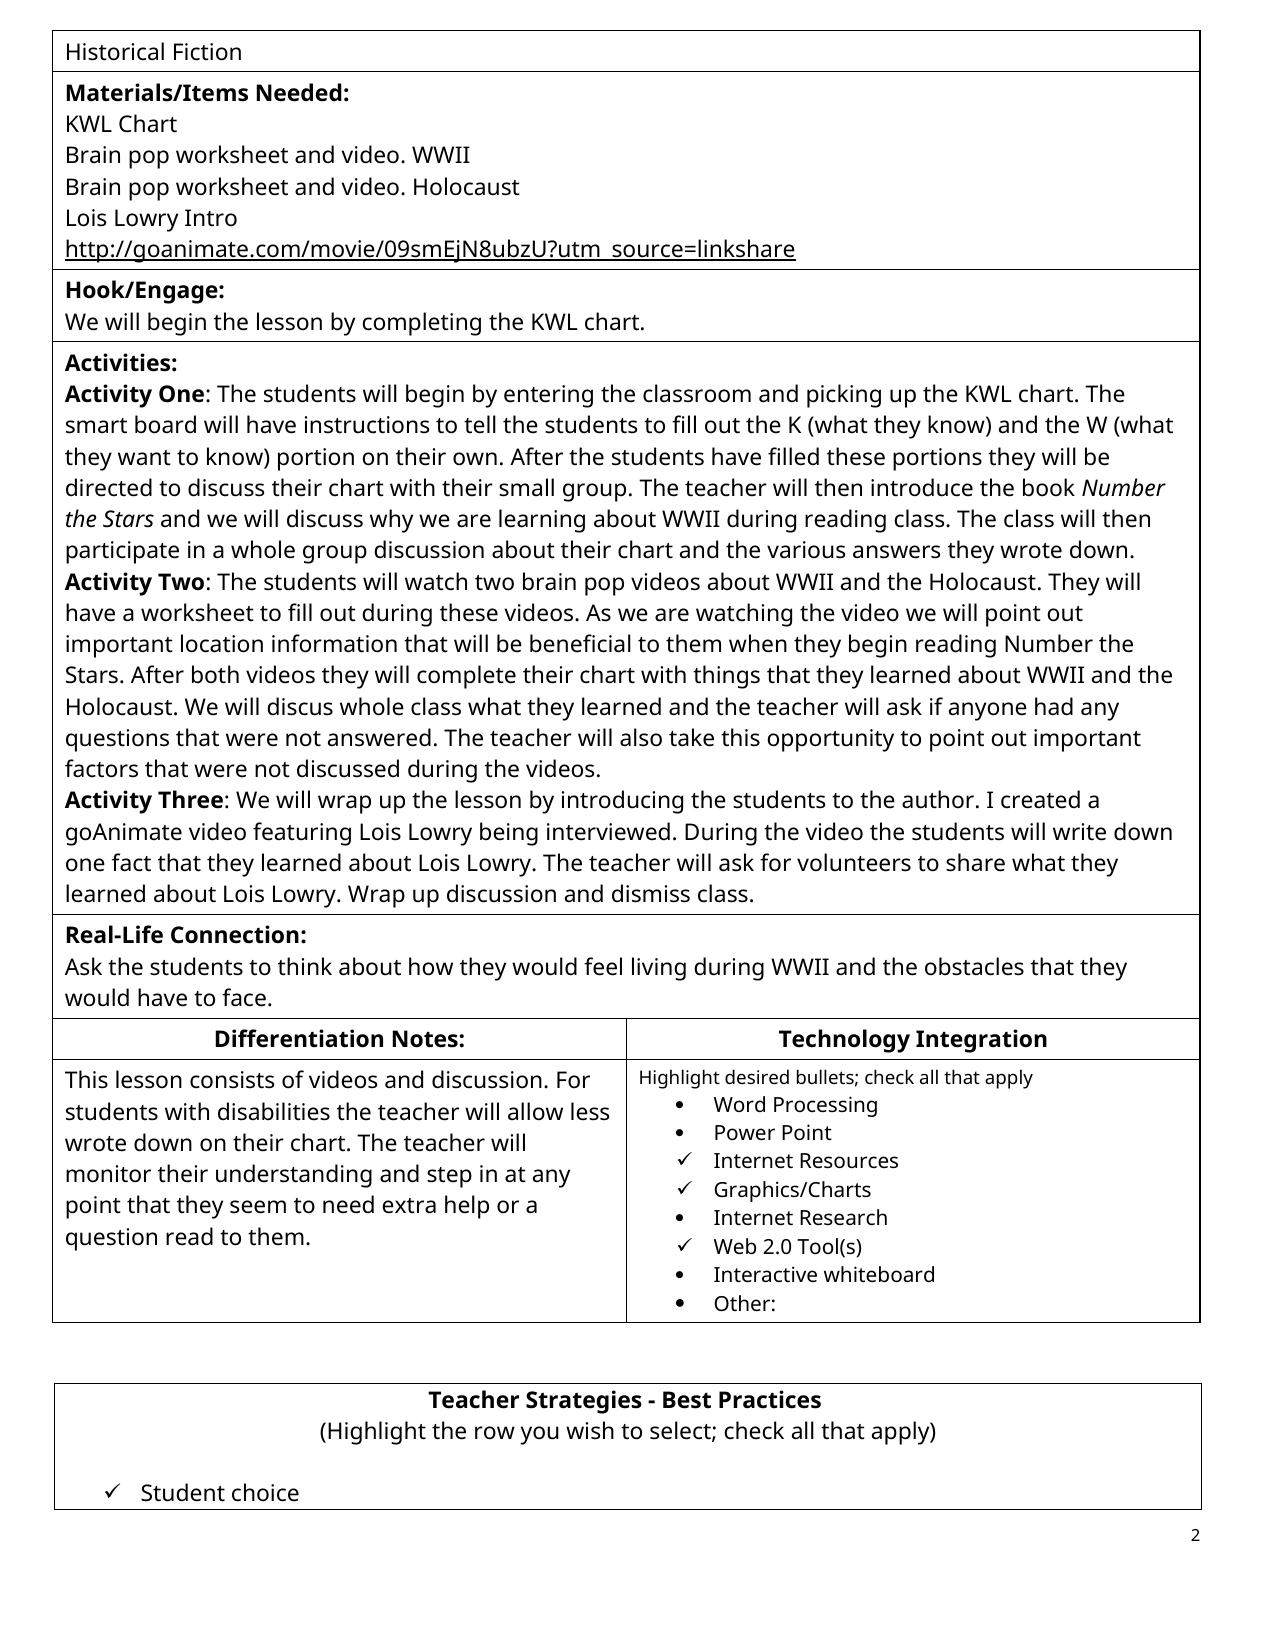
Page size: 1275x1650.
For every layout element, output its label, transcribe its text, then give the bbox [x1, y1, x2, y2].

table_cell Hook/Engage: We will begin the lesson by completing the KWL chart. [53, 270, 1199, 341]
table_cell Real-Life Connection: Ask the students to think about how they would feel living during WWII and the obstacles that they would have to face. [53, 915, 1199, 1017]
table_cell Technology Integration [627, 1019, 1199, 1059]
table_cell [53, 31, 1199, 71]
table_cell Materials/Items Needed: KWL Chart Brain pop worksheet and video. WWII Brain pop worksheet and video. Holocaust Lois Lowry Intro http://goanimate.com/movie/09smEjN8ubzU?utm_source=linkshare [53, 72, 1199, 269]
table_cell Differentiation Notes: [53, 1019, 626, 1059]
table_cell This lesson consists of videos and discussion. For students with disabilities the teacher will allow less wrote down on their chart. The teacher will monitor their understanding and step in at any point that they seem to need extra help or a question read to them. [53, 1060, 626, 1322]
table_cell Activities: Activity One: The students will begin by entering the classroom and picking up the KWL chart. The smart board will have instructions to tell the students to fill out the K (what they know) and the W (what they want to know) portion on their own. After the students have filled these portions they will be directed to discuss their chart with their small group. The teacher will then introduce the book Number the Stars and we will discuss why we are learning about WWII during reading class. The class will then participate in a whole group discussion about their chart and the various answers they wrote down. Activity Two: The students will watch two brain pop videos about WWII and the Holocaust. They will have a worksheet to fill out during these videos. As we are watching the video we will point out important location information that will be beneficial to them when they begin reading Number the Stars. After both videos they will complete their chart with things that they learned about WWII and the Holocaust. We will discus whole class what they learned and the teacher will ask if anyone had any questions that were not answered. The teacher will also take this opportunity to point out important factors that were not discussed during the videos. Activity Three: We will wrap up the lesson by introducing the students to the author. I created a goAnimate video featuring Lois Lowry being interviewed. During the video the students will write down one fact that they learned about Lois Lowry. The teacher will ask for volunteers to share what they learned about Lois Lowry. Wrap up discussion and dismiss class. [53, 342, 1199, 914]
table_cell Highlight desired bullets; check all that apply Word Processing Power Point Internet Resources Graphics/Charts Internet Research Web 2.0 Tool(s) Interactive whiteboard Other: [627, 1060, 1199, 1322]
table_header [55, 1384, 1201, 1508]
